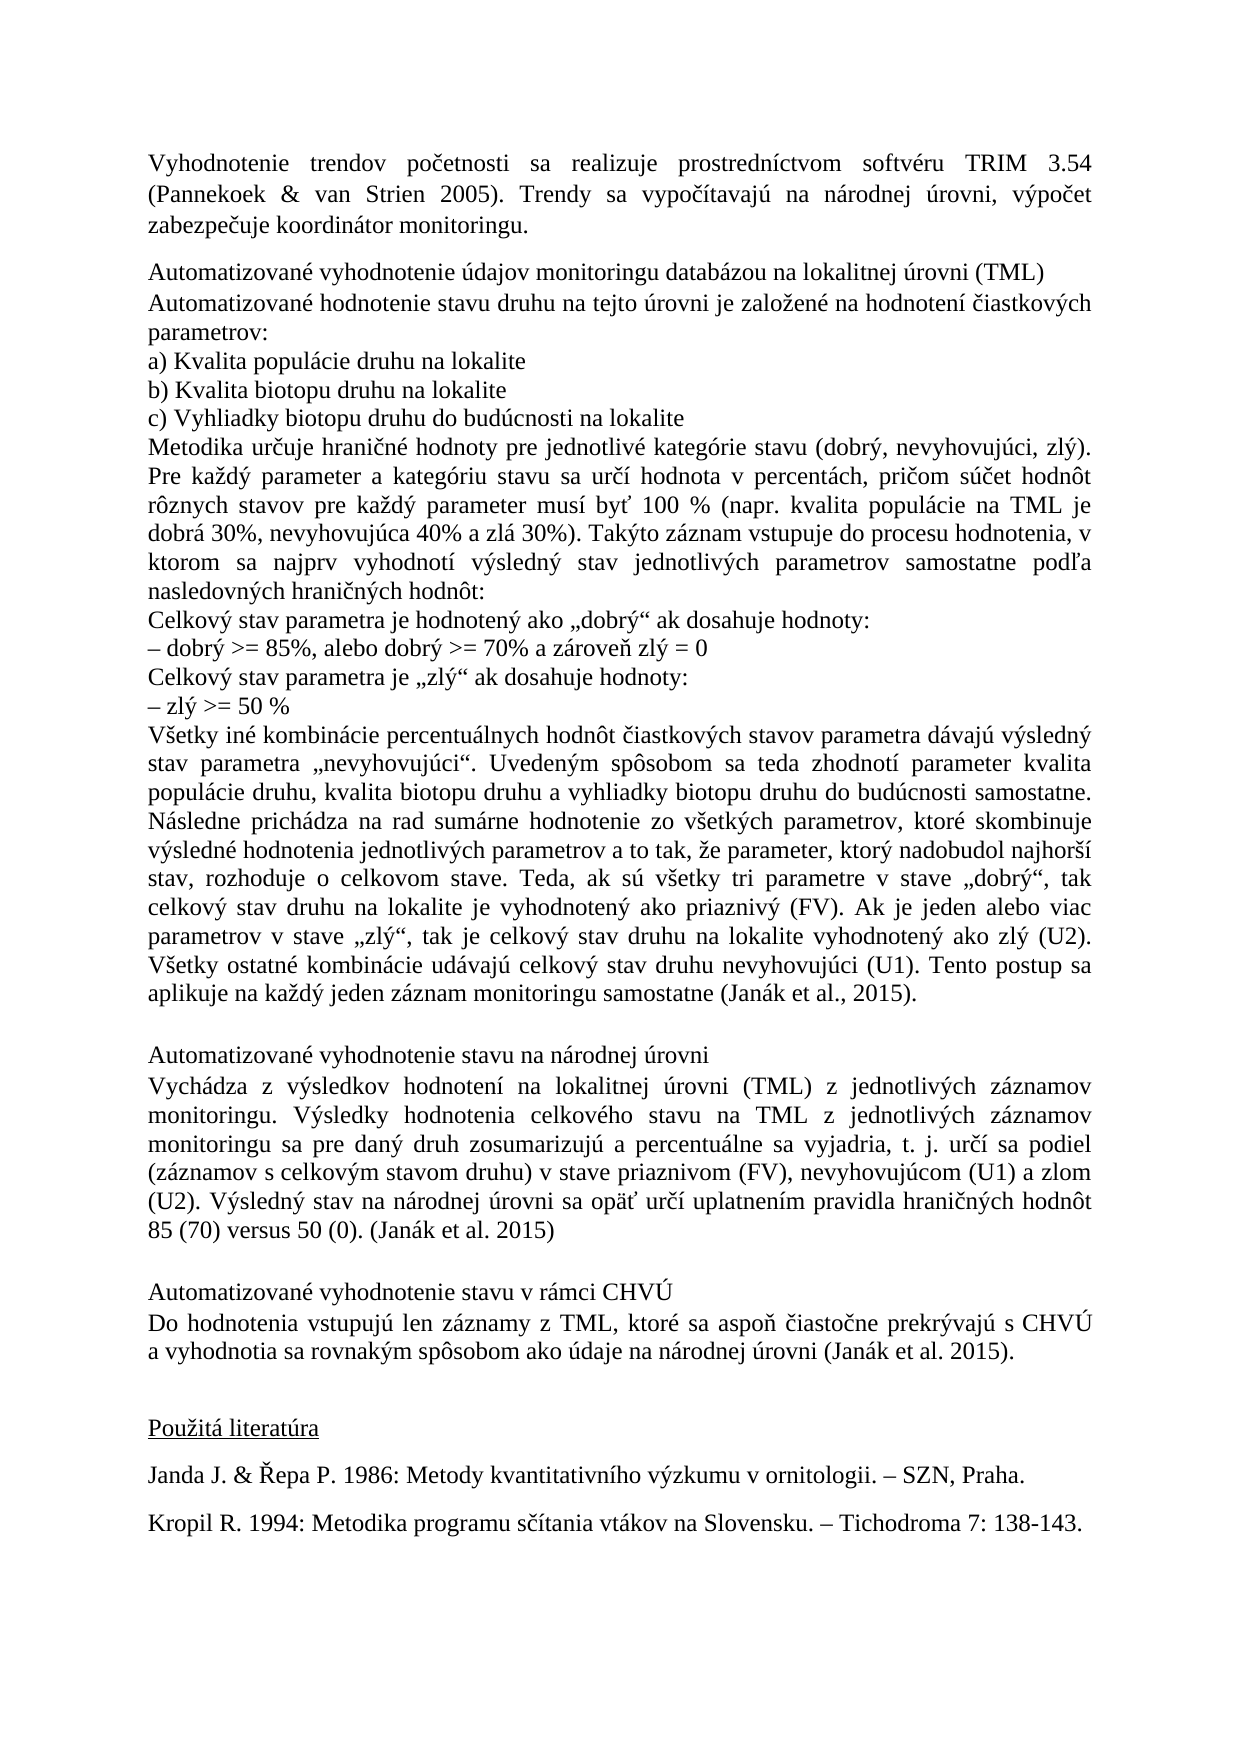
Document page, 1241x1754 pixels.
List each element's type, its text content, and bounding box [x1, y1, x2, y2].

text Vyhodnotenie trendov početnosti sa realizuje prostredníctvom softvéru TRIM 3.54 (Pannekoek & van Strien 2005). Trendy sa vypočítavajú na národnej úrovni, výpočet zabezpečuje koordinátor monitoringu. [148, 148, 1093, 238]
text c) Vyhliadky biotopu druhu do budúcnosti na lokalite [148, 403, 1093, 432]
text Celkový stav parametra je hodnotený ako „dobrý“ ak dosahuje hodnoty: [148, 605, 1093, 633]
text Do hodnotenia vstupujú len záznamy z TML, ktoré sa aspoň čiastočne prekrývajú s CHVÚ a vyhodnotia sa rovnakým spôsobom ako údaje na národnej úrovni (Janák et al. 2015). [148, 1308, 1093, 1365]
subtitle Automatizované vyhodnotenie údajov monitoringu databázou na lokalitnej úrovni (TML) [148, 257, 1093, 286]
text Všetky iné kombinácie percentuálnych hodnôt čiastkových stavov parametra dávajú výsledný stav parametra „nevyhovujúci“. Uvedeným spôsobom sa teda zhodnotí parameter kvalita populácie druhu, kvalita biotopu druhu a vyhliadky biotopu druhu do budúcnosti samostatne. Následne prichádza na rad sumárne hodnotenie zo všetkých parametrov, ktoré skombinuje výsledné hodnotenia jednotlivých parametrov a to tak, že parameter, ktorý nadobudol najhorší stav, rozhoduje o celkovom stave. Teda, ak sú všetky tri parametre v stave „dobrý“, tak celkový stav druhu na lokalite je vyhodnotený ako priaznivý (FV). Ak je jeden alebo viac parametrov v stave „zlý“, tak je celkový stav druhu na lokalite vyhodnotený ako zlý (U2). Všetky ostatné kombinácie udávajú celkový stav druhu nevyhovujúci (U1). Tento postup sa aplikuje na každý jeden záznam monitoringu samostatne (Janák et al., 2015). [148, 720, 1093, 1007]
text Kropil R. 1994: Metodika programu sčítania vtákov na Slovensku. – Tichodroma 7: 138-143. [148, 1508, 1093, 1537]
text Janda J. & Řepa P. 1986: Metody kvantitativního výzkumu v ornitologii. – SZN, Praha. [148, 1461, 1093, 1489]
text a) Kvalita populácie druhu na lokalite [148, 346, 1093, 375]
text Vychádza z výsledkov hodnotení na lokalitnej úrovni (TML) z jednotlivých záznamov monitoringu. Výsledky hodnotenia celkového stavu na TML z jednotlivých záznamov monitoringu sa pre daný druh zosumarizujú a percentuálne sa vyjadria, t. j. určí sa podiel (záznamov s celkovým stavom druhu) v stave priaznivom (FV), nevyhovujúcom (U1) a zlom (U2). Výsledný stav na národnej úrovni sa opäť určí uplatnením pravidla hraničných hodnôt 85 (70) versus 50 (0). (Janák et al. 2015) [148, 1071, 1093, 1244]
text – dobrý >= 85%, alebo dobrý >= 70% a zároveň zlý = 0 [148, 633, 1093, 662]
text Automatizované hodnotenie stavu druhu na tejto úrovni je založené na hodnotení čiastkových parametrov: [148, 288, 1093, 346]
text b) Kvalita biotopu druhu na lokalite [148, 375, 1093, 403]
subtitle Automatizované vyhodnotenie stavu na národnej úrovni [148, 1040, 1093, 1069]
text Celkový stav parametra je „zlý“ ak dosahuje hodnoty: [148, 662, 1093, 691]
text – zlý >= 50 % [148, 691, 1093, 720]
text Metodika určuje hraničné hodnoty pre jednotlivé kategórie stavu (dobrý, nevyhovujúci, zlý). Pre každý parameter a kategóriu stavu sa určí hodnota v percentách, pričom súčet hodnôt rôznych stavov pre každý parameter musí byť 100 % (napr. kvalita populácie na TML je dobrá 30%, nevyhovujúca 40% a zlá 30%). Takýto záznam vstupuje do procesu hodnotenia, v ktorom sa najprv vyhodnotí výsledný stav jednotlivých parametrov samostatne podľa nasledovných hraničných hodnôt: [148, 432, 1093, 605]
text Použitá literatúra [148, 1413, 1093, 1442]
subtitle Automatizované vyhodnotenie stavu v rámci CHVÚ [148, 1277, 1093, 1305]
